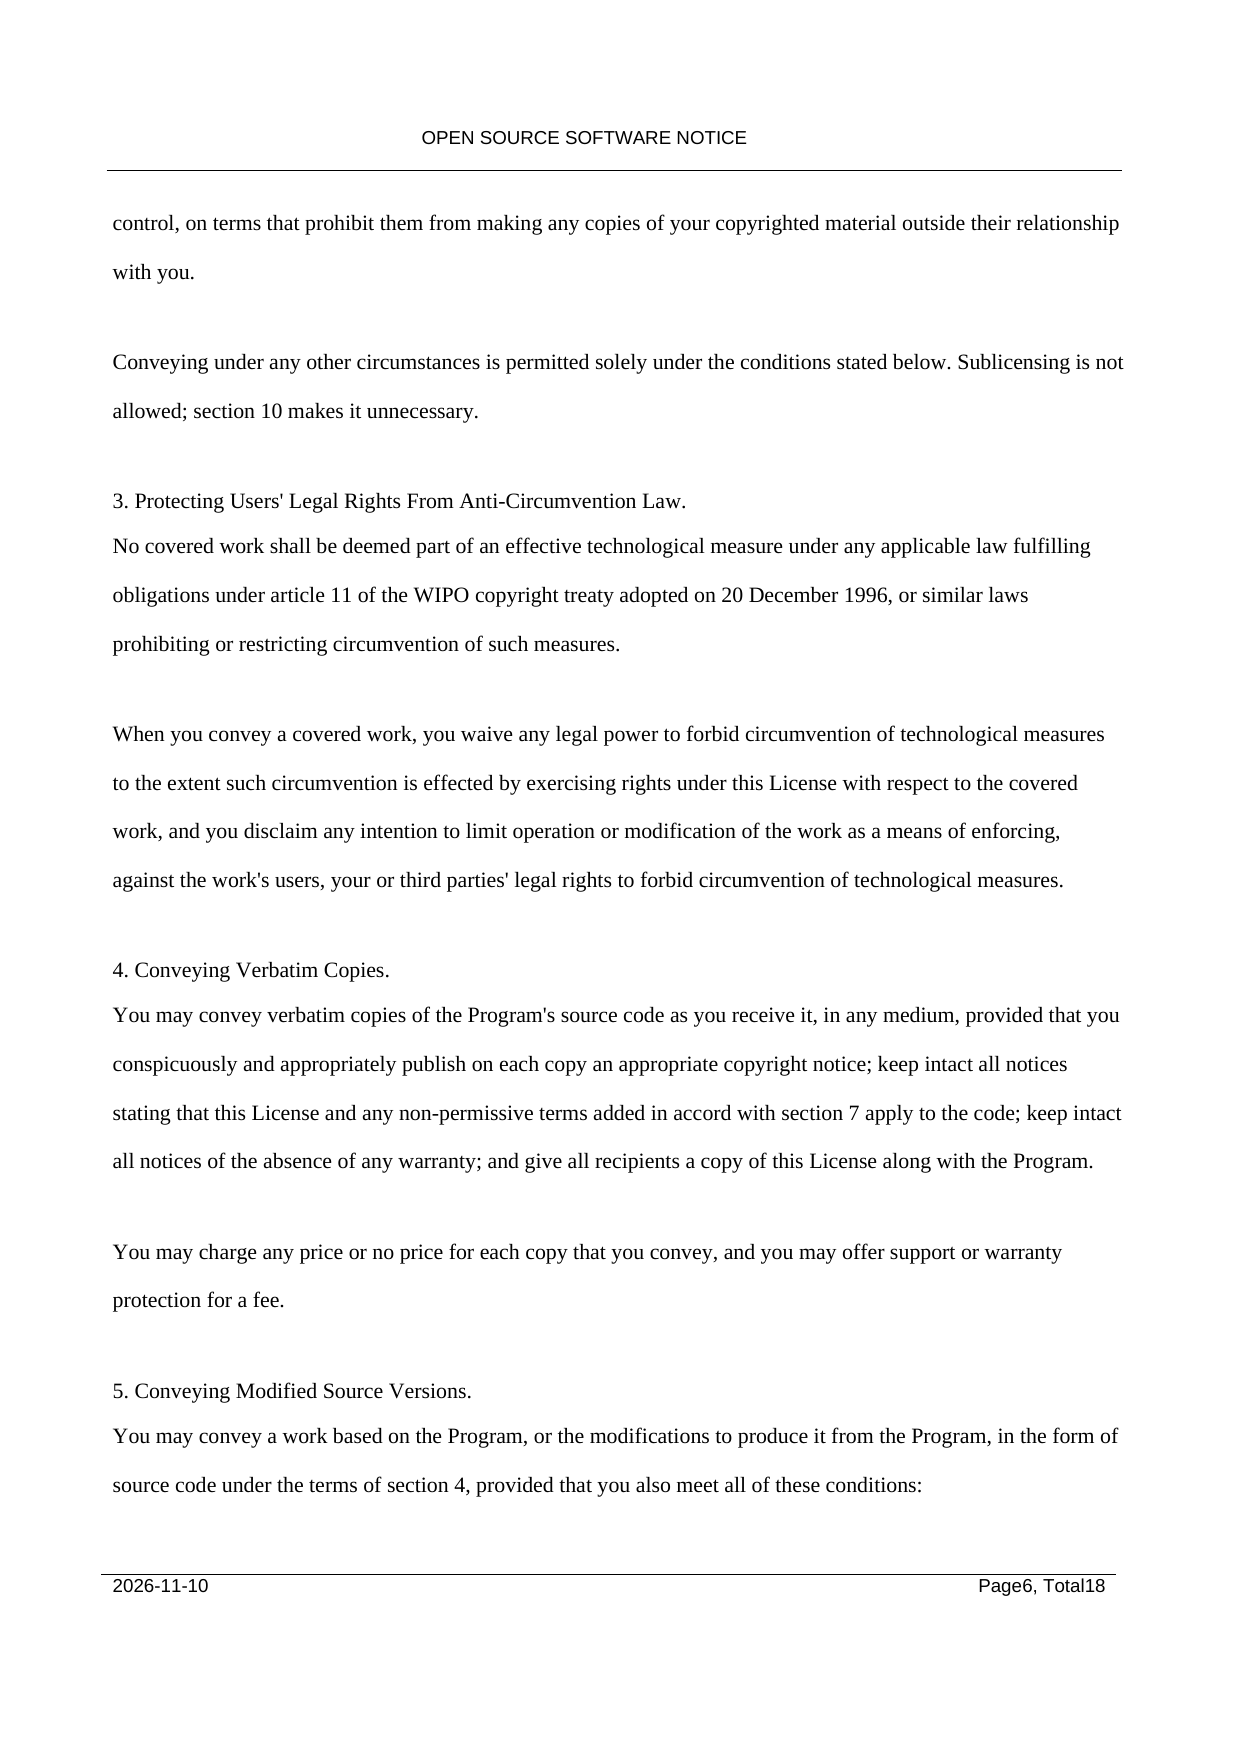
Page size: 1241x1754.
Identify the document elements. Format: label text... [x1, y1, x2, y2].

text Conveying under any other circumstances is permitted solely under the conditions stated below. Sublicensing is not allowed; section 10 makes it unnecessary. [112, 345, 1128, 427]
text You may convey verbatim copies of the Program's source code as you receive it, in any medium, provided that you conspicuously and appropriately publish on each copy an appropriate copyright notice; keep intact all notices stating that this License and any non-permissive terms added in accord with section 7 apply to the code; keep intact all notices of the absence of any warranty; and give all recipients a copy of this License along with the Program. [112, 999, 1128, 1177]
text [112, 206, 1128, 288]
text 4. Conveying Verbatim Copies. [112, 953, 1128, 986]
text 5. Conveying Modified Source Versions. [112, 1374, 1128, 1407]
text You may convey a work based on the Program, or the modifications to produce it from the Program, in the form of source code under the terms of section 4, provided that you also meet all of these conditions: [112, 1419, 1128, 1500]
text 3. Protecting Users' Legal Rights From Anti-Circumvention Law. [112, 484, 1128, 517]
text No covered work shall be deemed part of an effective technological measure under any applicable law fulfilling obligations under article 11 of the WIPO copyright treaty adopted on 20 December 1996, or similar laws prohibiting or restricting circumvention of such measures. [112, 529, 1128, 659]
text You may charge any price or no price for each copy that you convey, and you may offer support or warranty protection for a fee. [112, 1235, 1128, 1316]
text When you convey a covered work, you waive any legal power to forbid circumvention of technological measures to the extent such circumvention is effected by exercising rights under this License with respect to the covered work, and you disclaim any intention to limit operation or modification of the work as a means of enforcing, against the work's users, your or third parties' legal rights to forbid circumvention of technological measures. [112, 717, 1128, 896]
